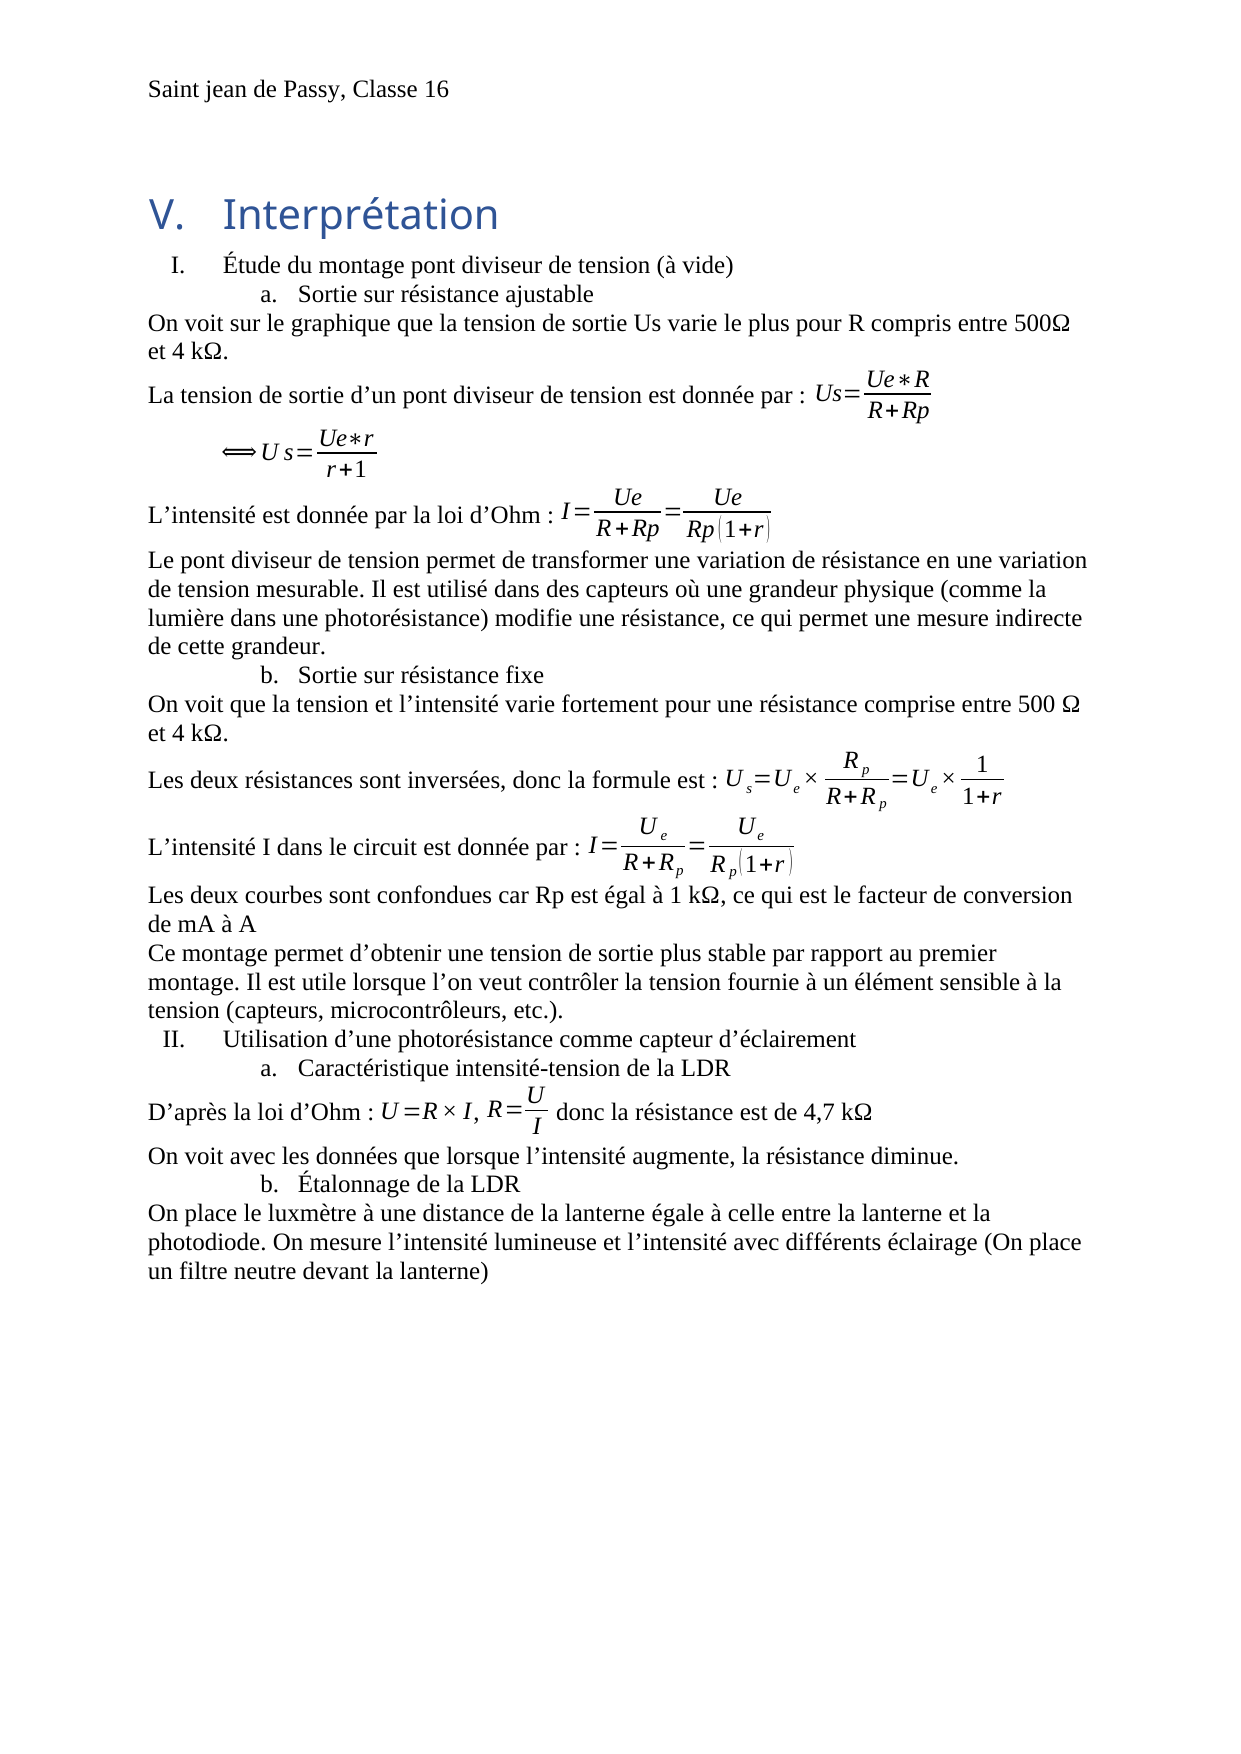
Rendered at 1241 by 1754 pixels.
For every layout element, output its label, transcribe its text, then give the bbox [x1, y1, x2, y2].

text L’intensité I dans le circuit est donnée par : [148, 813, 1093, 881]
list Étude du montage pont diviseur de tension (à vide) [185, 250, 1093, 279]
list Caractéristique intensité-tension de la LDR [260, 1053, 1093, 1082]
list Utilisation d’une photorésistance comme capteur d’éclairement [185, 1024, 1093, 1053]
list Sortie sur résistance fixe [260, 660, 1093, 689]
text Le pont diviseur de tension permet de transformer une variation de résistance en une variation de tension mesurable. Il est utilisé dans des capteurs où une grandeur physique (comme la lumière dans une photorésistance) modifie une résistance, ce qui permet une mesure indirecte de cette grandeur. [148, 545, 1093, 660]
text On place le luxmètre à une distance de la lanterne égale à celle entre la lanterne et la photodiode. On mesure l’intensité lumineuse et l’intensité avec différents éclairage (On place un filtre neutre devant la lanterne) [148, 1198, 1093, 1284]
text Les deux résistances sont inversées, donc la formule est : [148, 746, 1093, 813]
text On voit que la tension et l’intensité varie fortement pour une résistance comprise entre 500 Ω et 4 kΩ. [148, 689, 1093, 746]
list Étalonnage de la LDR [260, 1169, 1093, 1198]
text D’après la loi d’Ohm : , donc la résistance est de 4,7 kΩ [148, 1082, 1093, 1141]
list Sortie sur résistance ajustable [260, 279, 1093, 308]
text La tension de sortie d’un pont diviseur de tension est donnée par : [148, 365, 1093, 424]
text Ce montage permet d’obtenir une tension de sortie plus stable par rapport au premier montage. Il est utile lorsque l’on veut contrôler la tension fournie à un élément sensible à la tension (capteurs, microcontrôleurs, etc.). [148, 938, 1093, 1024]
text Les deux courbes sont confondues car Rp est égal à 1 kΩ, ce qui est le facteur de conversion de mA à A [148, 881, 1093, 938]
subtitle Interprétation [185, 185, 1093, 242]
text On voit sur le graphique que la tension de sortie Us varie le plus pour R compris entre 500Ω et 4 kΩ. [148, 308, 1093, 365]
text L’intensité est donnée par la loi d’Ohm : [148, 483, 1093, 545]
text On voit avec les données que lorsque l’intensité augmente, la résistance diminue. [148, 1141, 1093, 1169]
